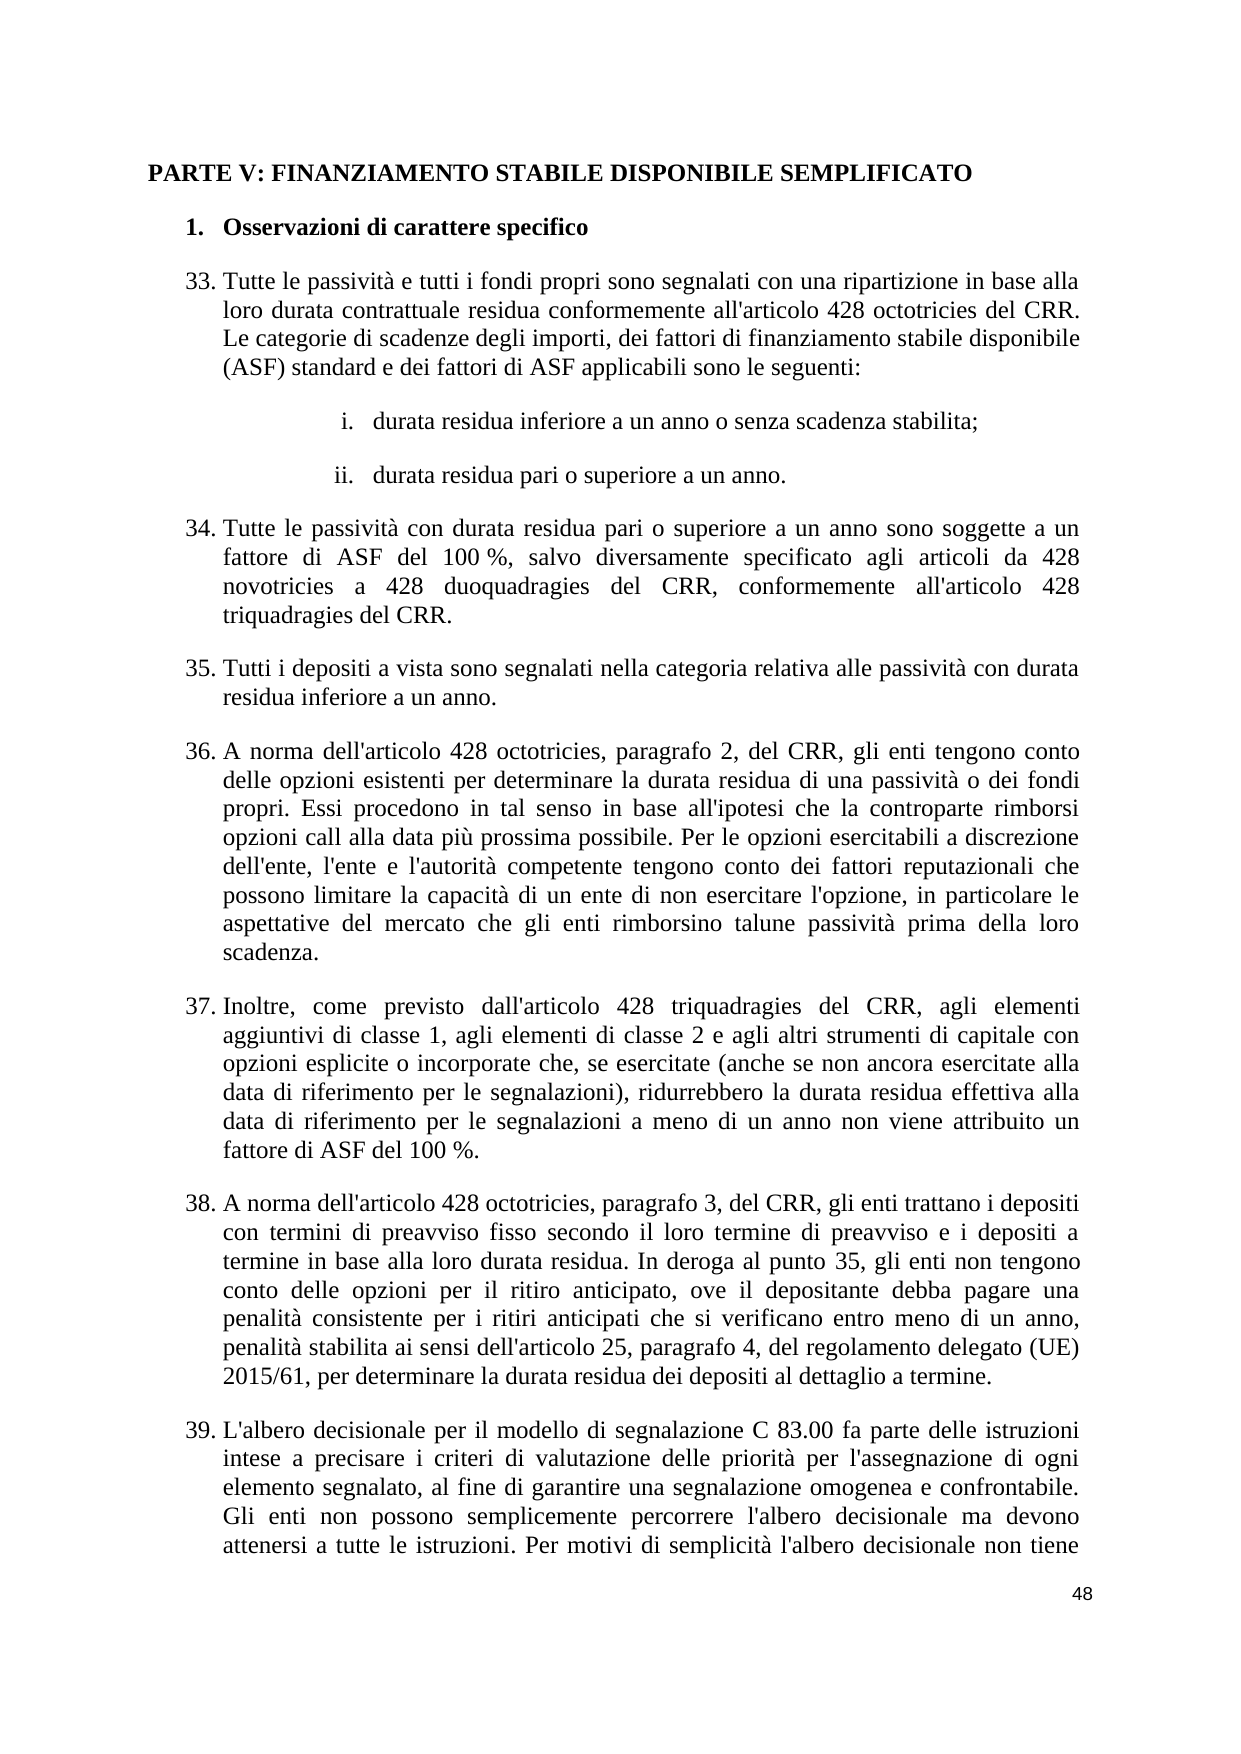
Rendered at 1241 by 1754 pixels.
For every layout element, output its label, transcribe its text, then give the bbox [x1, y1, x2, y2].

list Tutti i depositi a vista sono segnalati nella categoria relativa alle passività con durata residua inferiore a un anno. [185, 653, 1081, 711]
list Tutte le passività e tutti i fondi propri sono segnalati con una ripartizione in base alla loro durata contrattuale residua conformemente all'articolo 428 octotricies del CRR. Le categorie di scadenze degli importi, dei fattori di finanziamento stabile disponibile (ASF) standard e dei fattori di ASF applicabili sono le seguenti: [185, 266, 1081, 381]
text PARTE V: FINANZIAMENTO STABILE DISPONIBILE SEMPLIFICATO [148, 158, 1092, 187]
list Osservazioni di carattere specifico [185, 212, 1092, 241]
list durata residua inferiore a un anno o senza scadenza stabilita; [354, 406, 1092, 435]
list A norma dell'articolo 428 octotricies, paragrafo 2, del CRR, gli enti tengono conto delle opzioni esistenti per determinare la durata residua di una passività o dei fondi propri. Essi procedono in tal senso in base all'ipotesi che la controparte rimborsi opzioni call alla data più prossima possibile. Per le opzioni esercitabili a discrezione dell'ente, l'ente e l'autorità competente tengono conto dei fattori reputazionali che possono limitare la capacità di un ente di non esercitare l'opzione, in particolare le aspettative del mercato che gli enti rimborsino talune passività prima della loro scadenza. [185, 736, 1081, 966]
list A norma dell'articolo 428 octotricies, paragrafo 3, del CRR, gli enti trattano i depositi con termini di preavviso fisso secondo il loro termine di preavviso e i depositi a termine in base alla loro durata residua. In deroga al punto 36, gli enti non tengono conto delle opzioni per il ritiro anticipato, ove il depositante debba pagare una penalità consistente per i ritiri anticipati che si verificano entro meno di un anno, penalità stabilita ai sensi dell'articolo 25, paragrafo 4, del regolamento delegato (UE) 2015/61, per determinare la durata residua dei depositi al dettaglio a termine. [185, 1188, 1081, 1390]
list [185, 1415, 1081, 1558]
list Tutte le passività con durata residua pari o superiore a un anno sono soggette a un fattore di ASF del 100 %, salvo diversamente specificato agli articoli da 428 novotricies a 428 duoquadragies del CRR, conformemente all'articolo 428 triquadragies del CRR. [185, 513, 1081, 628]
list durata residua pari o superiore a un anno. [354, 460, 1092, 488]
list Inoltre, come previsto dall'articolo 428 triquadragies del CRR, agli elementi aggiuntivi di classe 1, agli elementi di classe 2 e agli altri strumenti di capitale con opzioni esplicite o incorporate che, se esercitate (anche se non ancora esercitate alla data di riferimento per le segnalazioni), ridurrebbero la durata residua effettiva alla data di riferimento per le segnalazioni a meno di un anno non viene attribuito un fattore di ASF del 100 %. [185, 991, 1081, 1163]
